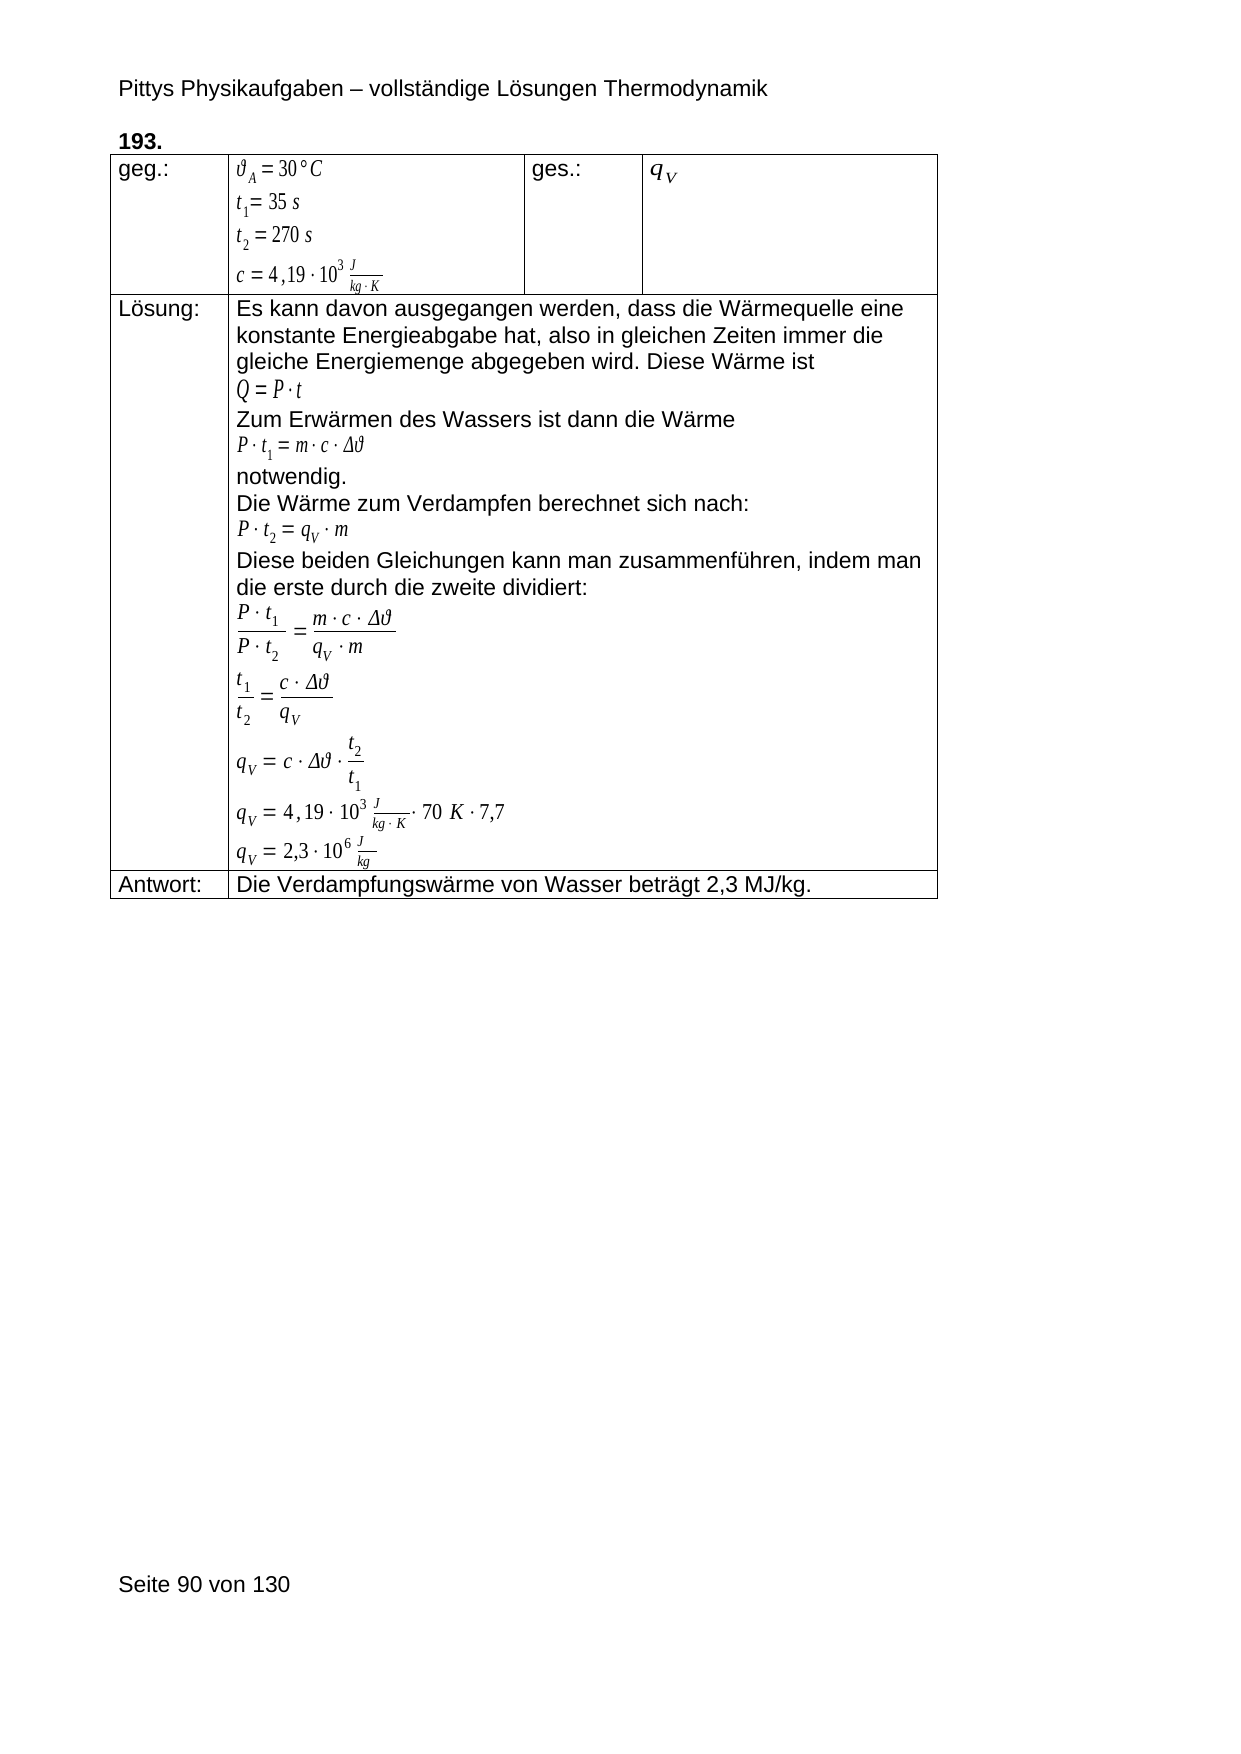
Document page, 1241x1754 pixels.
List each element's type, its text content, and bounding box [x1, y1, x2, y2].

text 193. [118, 128, 1152, 154]
table_cell Die Verdampfungswärme von Wasser beträgt 2,3 MJ/kg. [229, 871, 937, 897]
table_cell Antwort: [111, 871, 228, 897]
table_cell Lösung: [111, 295, 228, 870]
table_header ges.: [525, 155, 642, 294]
table_cell Es kann davon ausgegangen werden, dass die Wärmequelle eine konstante Energieabgabe hat, also in gleichen Zeiten immer die gleiche Energiemenge abgegeben wird. Diese Wärme ist Zum Erwärmen des Wassers ist dann die Wärme notwendig. Die Wärme zum Verdampfen berechnet sich nach: Diese beiden Gleichungen kann man zusammenführen, indem man die erste durch die zweite dividiert: [229, 295, 937, 870]
table_header geg.: [111, 155, 228, 294]
table_header [643, 155, 937, 294]
table_header [229, 155, 524, 294]
